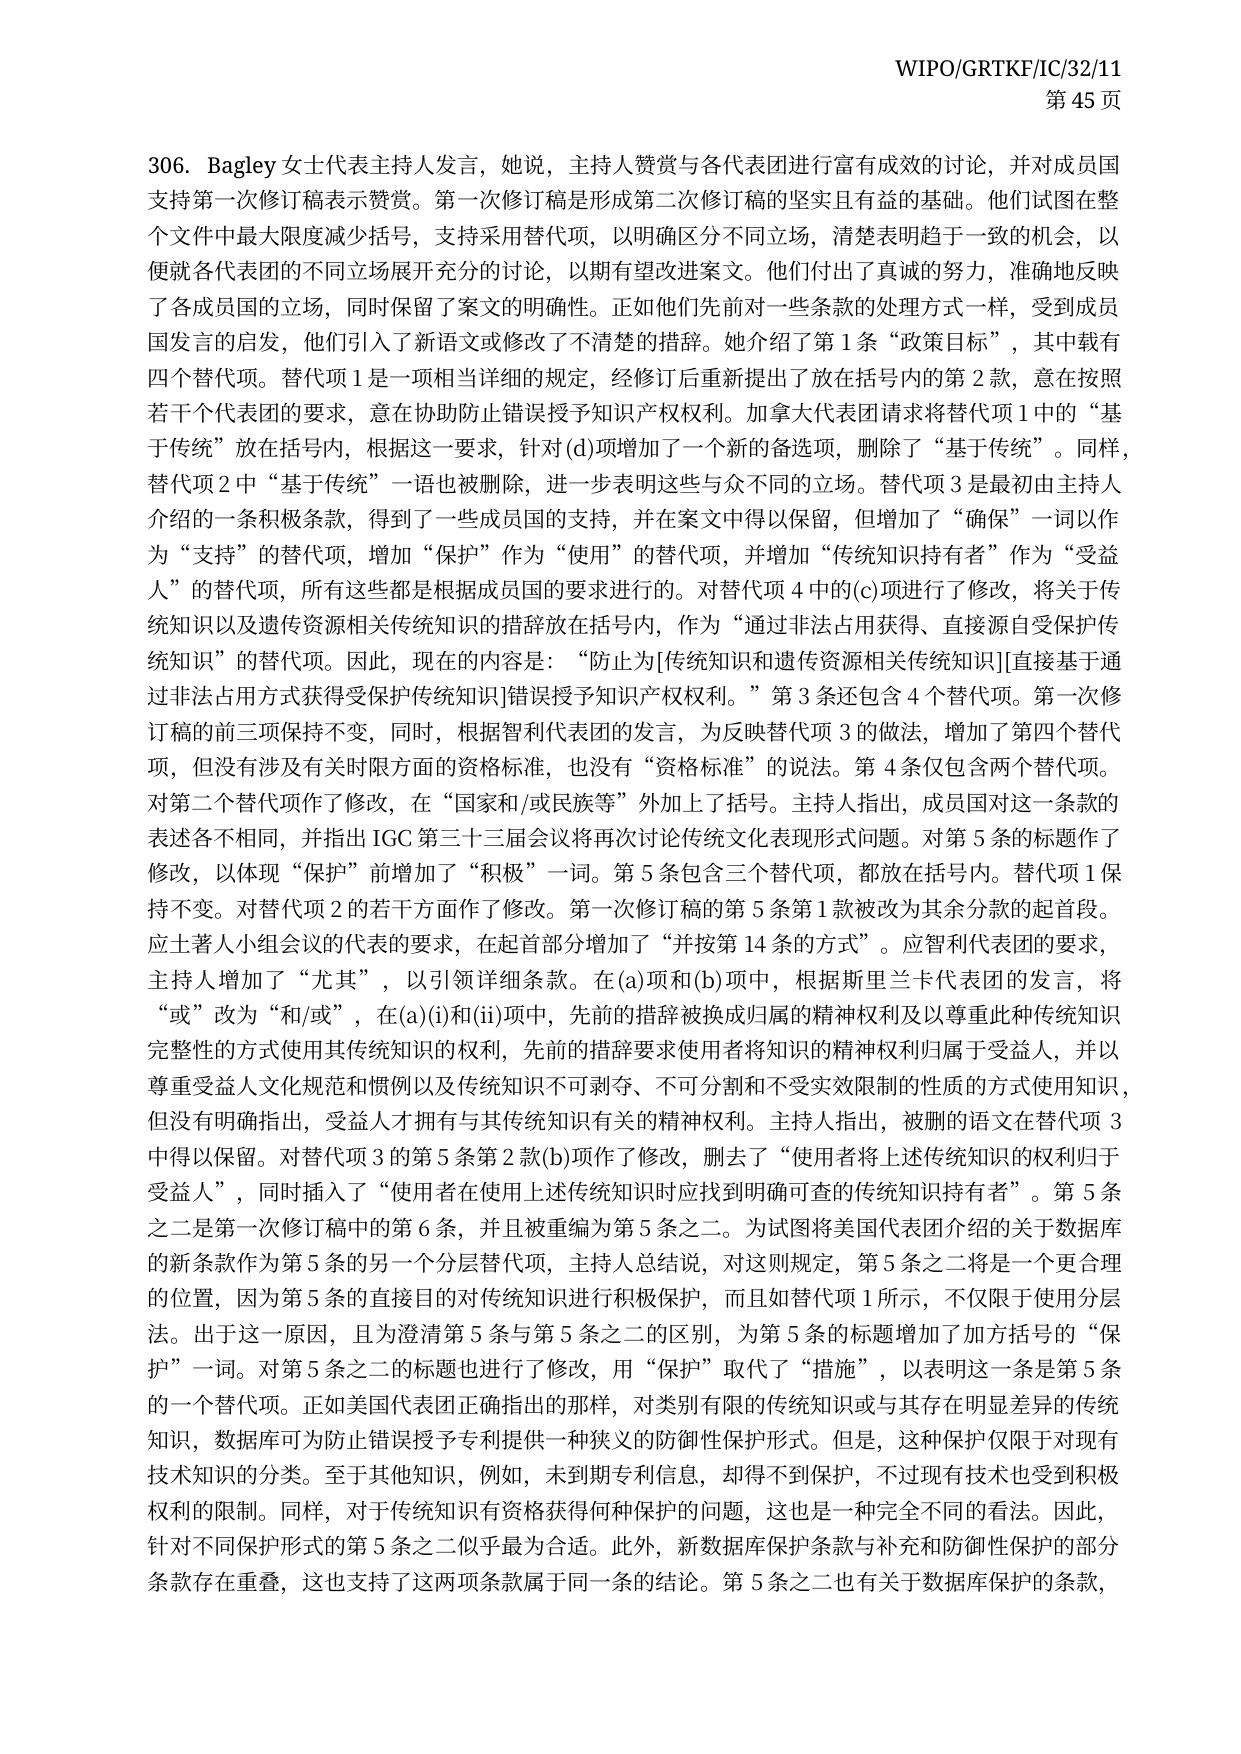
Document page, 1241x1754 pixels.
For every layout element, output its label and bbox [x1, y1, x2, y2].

list [148, 144, 1122, 1596]
